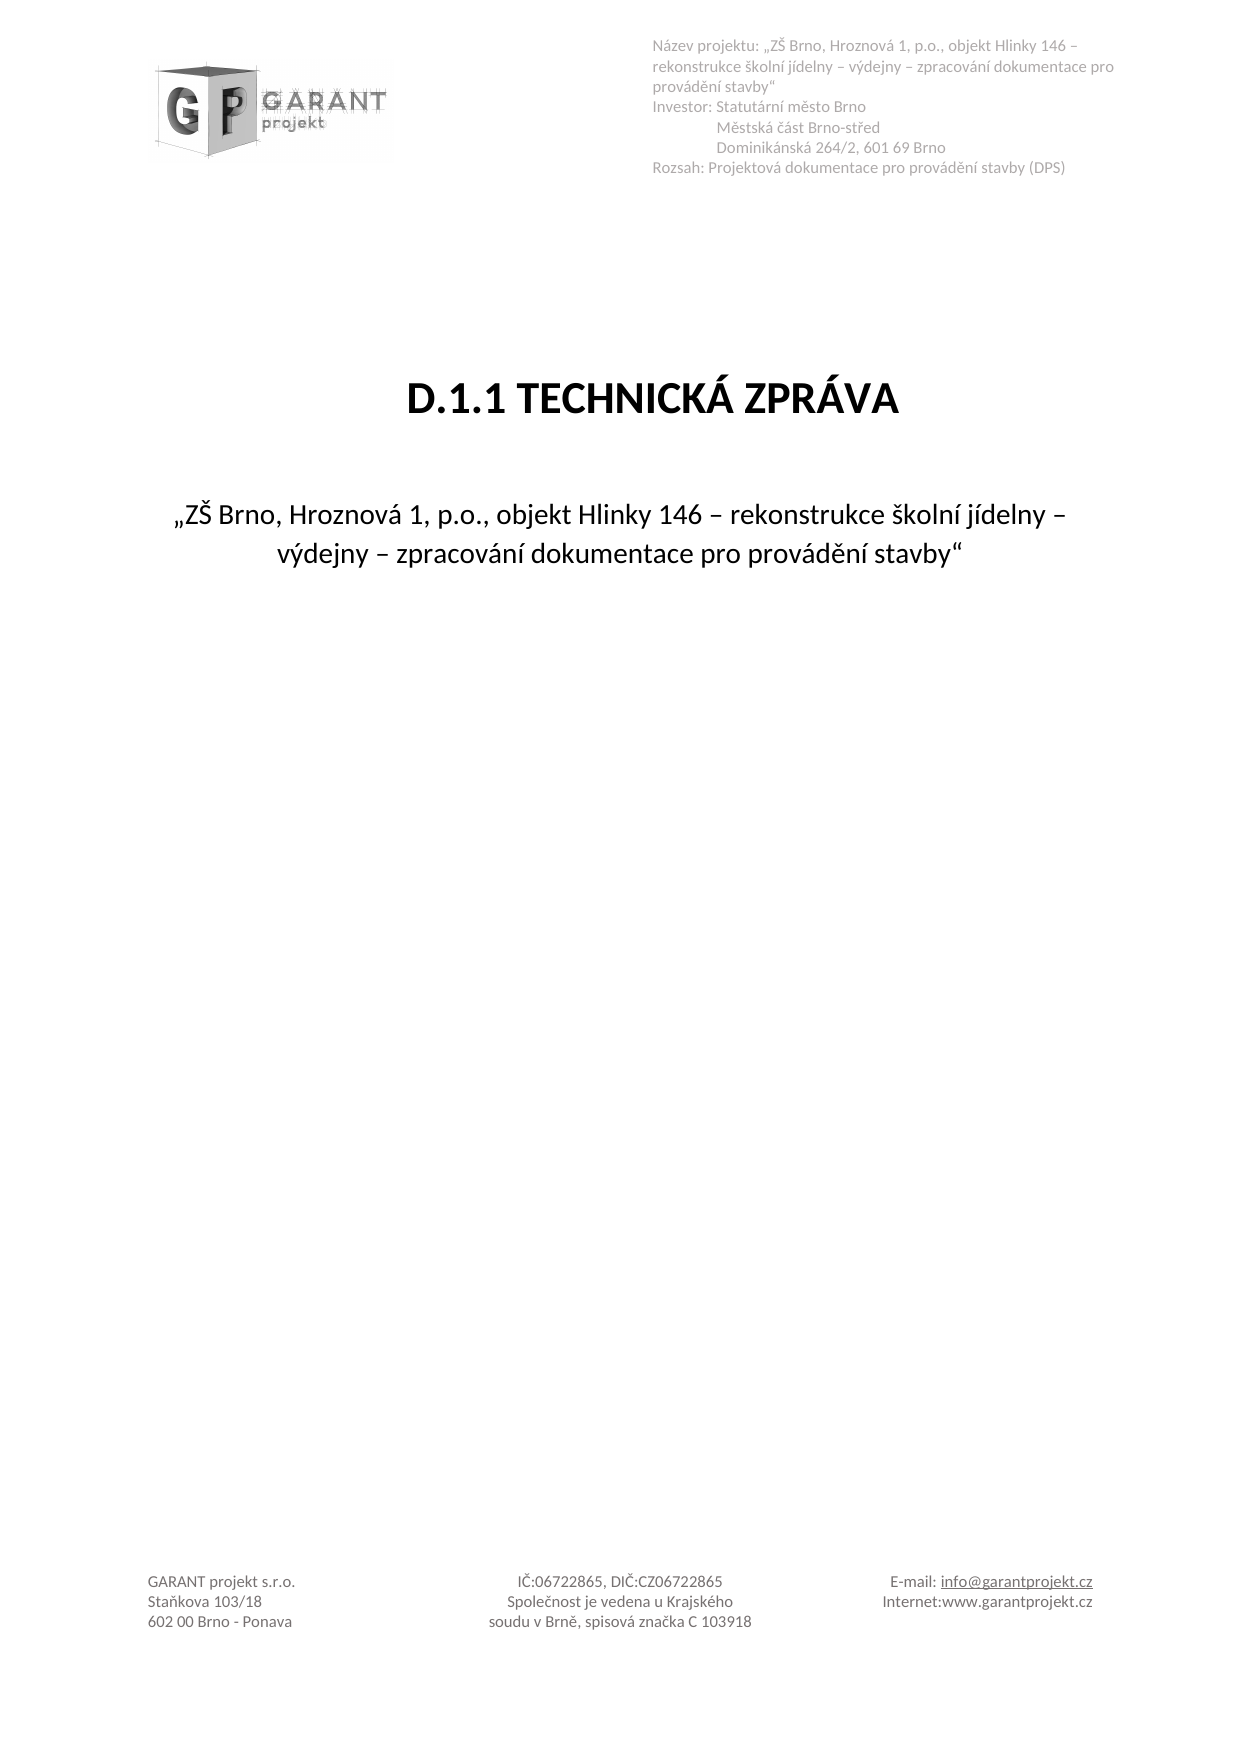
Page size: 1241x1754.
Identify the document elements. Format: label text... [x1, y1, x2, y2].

list D.1.1 TECHNICKÁ ZPRÁVA [406, 369, 1093, 425]
text „ZŠ Brno, Hroznová 1, p.o., objekt Hlinky 146 – rekonstrukce školní jídelny – výdejny – zpracování dokumentace pro provádění stavby“ [148, 496, 1093, 571]
picture [147, 59, 394, 163]
